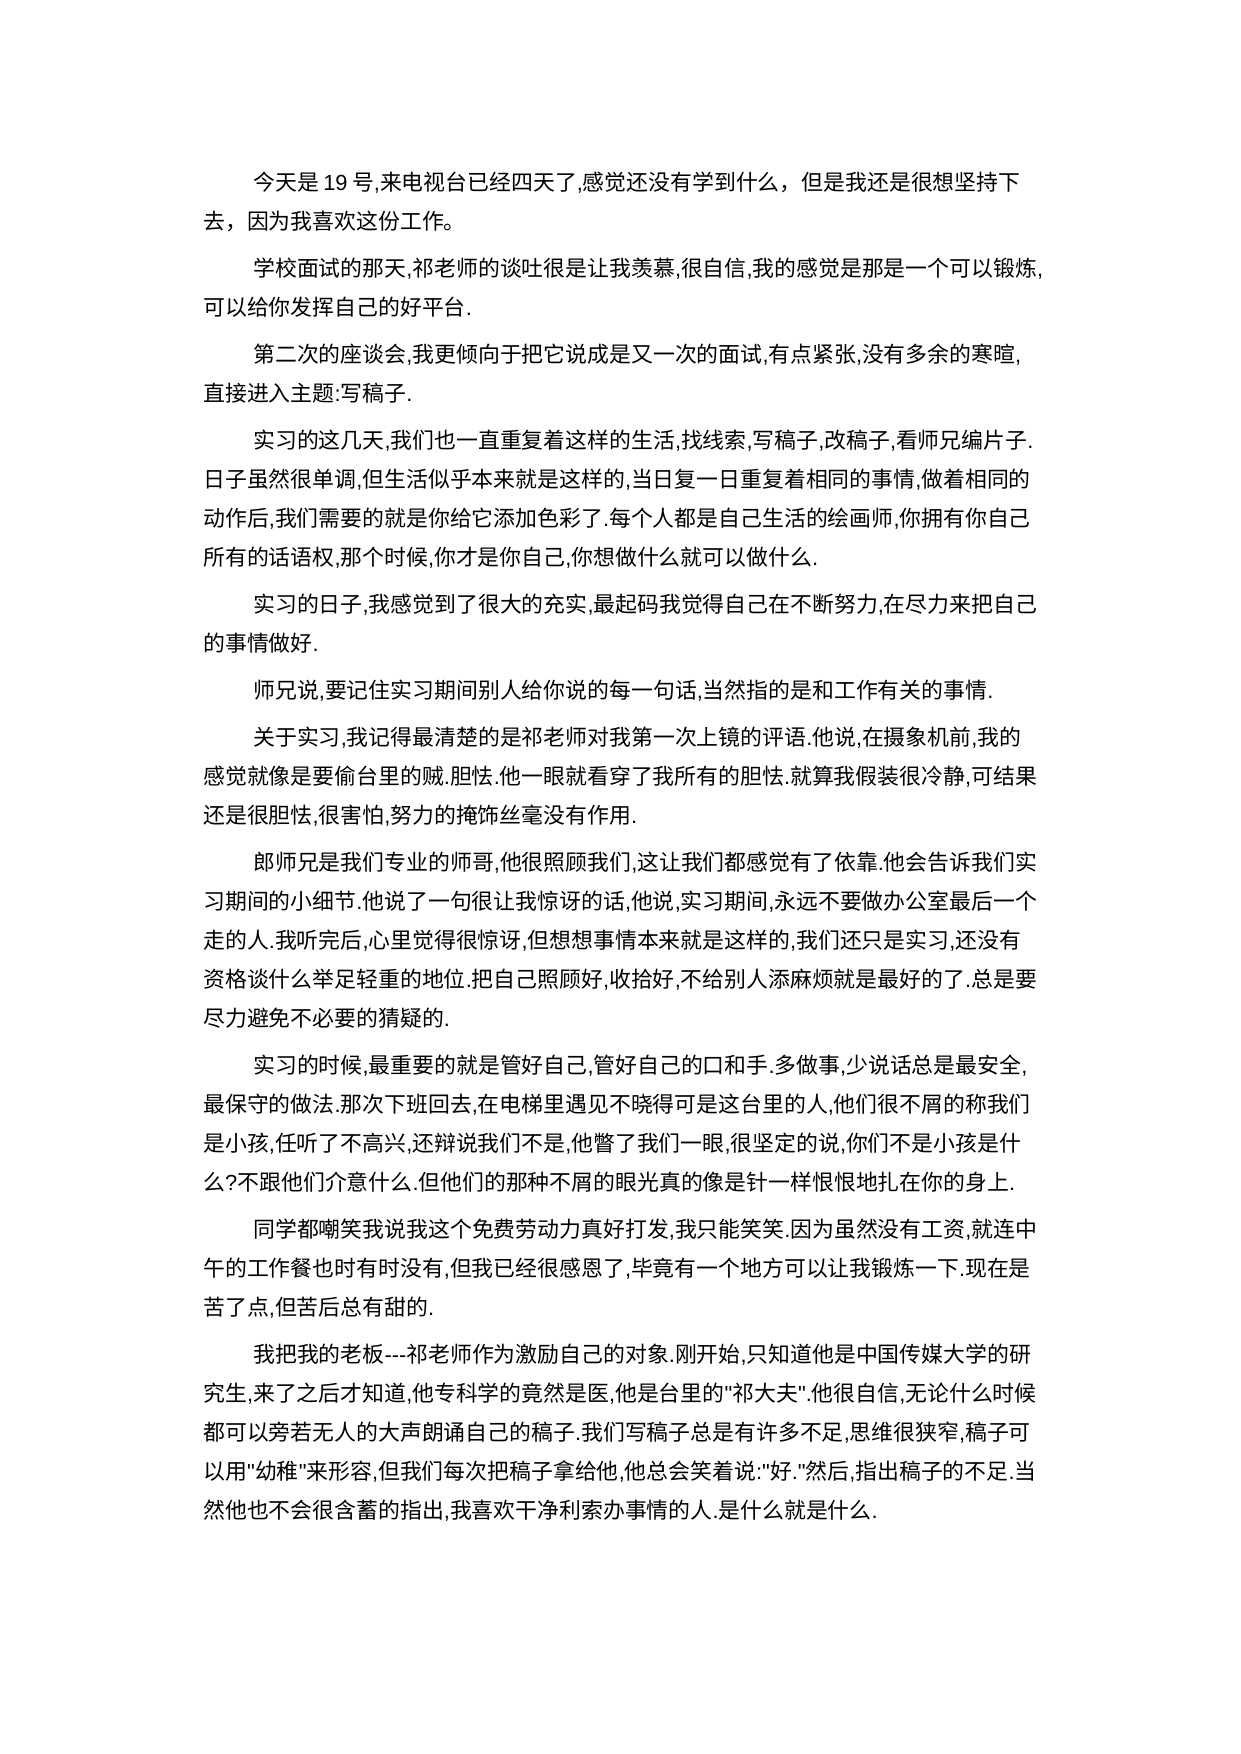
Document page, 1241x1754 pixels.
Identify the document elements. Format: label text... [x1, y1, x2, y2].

text 师兄说,要记住实习期间别人给你说的每一句话,当然指的是和工作有关的事情. [203, 666, 1037, 705]
text 今天是19号,来电视台已经四天了,感觉还没有学到什么，但是我还是很想坚持下去，因为我喜欢这份工作。 [203, 158, 1037, 236]
text 第二次的座谈会,我更倾向于把它说成是又一次的面试,有点紧张,没有多余的寒暄,直接进入主题:写稿子. [203, 330, 1037, 408]
text 同学都嘲笑我说我这个免费劳动力真好打发,我只能笑笑.因为虽然没有工资,就连中午的工作餐也时有时没有,但我已经很感恩了,毕竟有一个地方可以让我锻炼一下.现在是苦了点,但苦后总有甜的. [203, 1205, 1037, 1322]
text 实习的这几天,我们也一直重复着这样的生活,找线索,写稿子,改稿子,看师兄编片子.日子虽然很单调,但生活似乎本来就是这样的,当日复一日重复着相同的事情,做着相同的动作后,我们需要的就是你给它添加色彩了.每个人都是自己生活的绘画师,你拥有你自己所有的话语权,那个时候,你才是你自己,你想做什么就可以做什么. [203, 416, 1037, 572]
text 实习的时候,最重要的就是管好自己,管好自己的口和手.多做事,少说话总是最安全,最保守的做法.那次下班回去,在电梯里遇见不晓得可是这台里的人,他们很不屑的称我们是小孩,任听了不高兴,还辩说我们不是,他瞥了我们一眼,很坚定的说,你们不是小孩是什么?不跟他们介意什么.但他们的那种不屑的眼光真的像是针一样恨恨地扎在你的身上. [203, 1041, 1037, 1197]
text 郎师兄是我们专业的师哥,他很照顾我们,这让我们都感觉有了依靠.他会告诉我们实习期间的小细节.他说了一句很让我惊讶的话,他说,实习期间,永远不要做办公室最后一个走的人.我听完后,心里觉得很惊讶,但想想事情本来就是这样的,我们还只是实习,还没有资格谈什么举足轻重的地位.把自己照顾好,收拾好,不给别人添麻烦就是最好的了.总是要尽力避免不必要的猜疑的. [203, 837, 1037, 1033]
text 我把我的老板---祁老师作为激励自己的对象.刚开始,只知道他是中国传媒大学的研究生,来了之后才知道,他专科学的竟然是医,他是台里的"祁大夫".他很自信,无论什么时候都可以旁若无人的大声朗诵自己的稿子.我们写稿子总是有许多不足,思维很狭窄,稿子可以用"幼稚"来形容,但我们每次把稿子拿给他,他总会笑着说:"好."然后,指出稿子的不足.当然他也不会很含蓄的指出,我喜欢干净利索办事情的人.是什么就是什么. [203, 1330, 1037, 1525]
text 学校面试的那天,祁老师的谈吐很是让我羡慕,很自信,我的感觉是那是一个可以锻炼,可以给你发挥自己的好平台. [203, 244, 1037, 322]
text 关于实习,我记得最清楚的是祁老师对我第一次上镜的评语.他说,在摄象机前,我的感觉就像是要偷台里的贼.胆怯.他一眼就看穿了我所有的胆怯.就算我假装很冷静,可结果还是很胆怯,很害怕,努力的掩饰丝毫没有作用. [203, 712, 1037, 830]
text 实习的日子,我感觉到了很大的充实,最起码我觉得自己在不断努力,在尽力来把自己的事情做好. [203, 580, 1037, 658]
